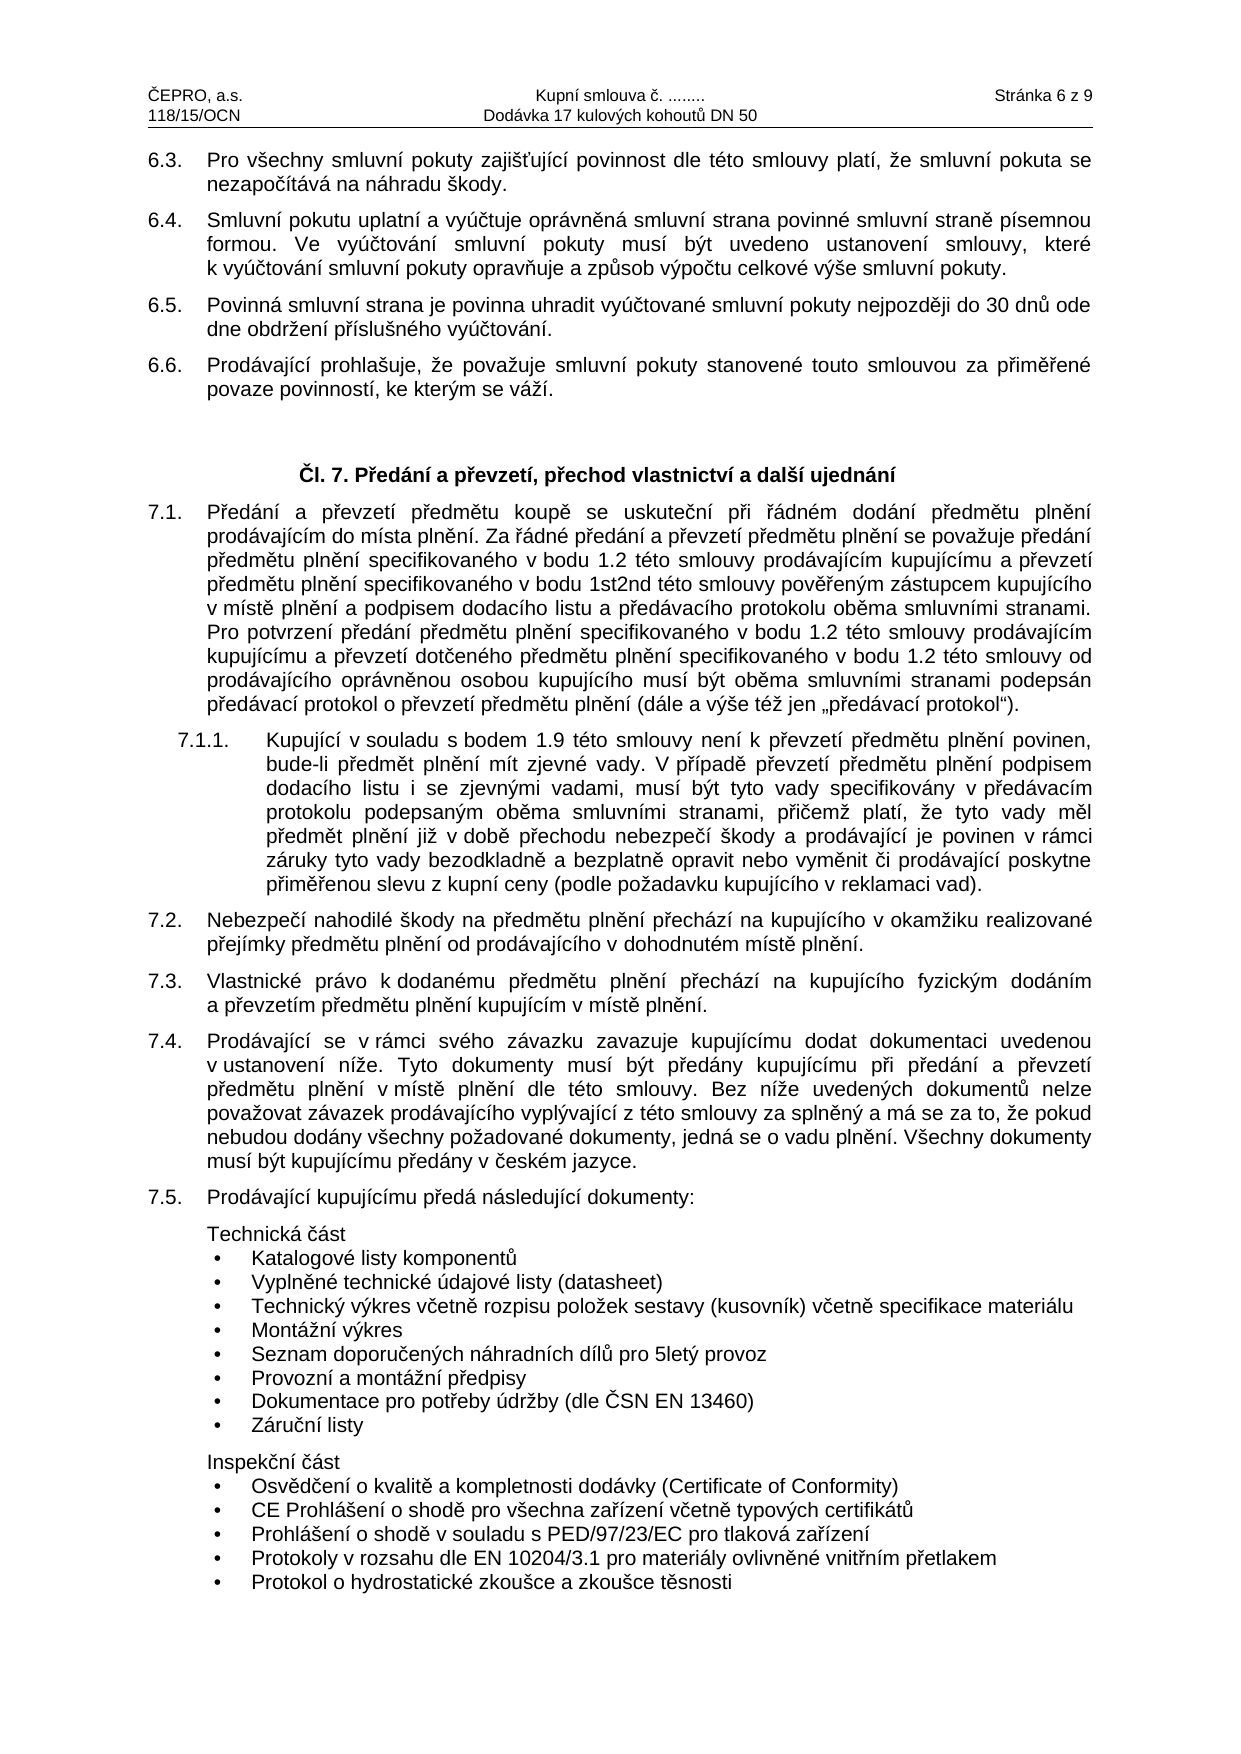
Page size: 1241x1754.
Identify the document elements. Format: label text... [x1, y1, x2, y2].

text Předání a převzetí, přechod vlastnictví a další ujednání [102, 463, 1093, 487]
text Předání a převzetí předmětu koupě se uskuteční při řádném dodání předmětu plnění prodávajícím do místa plnění. Za řádné předání a převzetí předmětu plnění se považuje předání předmětu plnění specifikovaného v bodu 1.2 této smlouvy prodávajícím kupujícímu a převzetí předmětu plnění specifikovaného v bodu 1.2 této smlouvy pověřeným zástupcem kupujícího v místě plnění a podpisem dodacího listu a předávacího protokolu oběma smluvními stranami. Pro potvrzení předání předmětu plnění specifikovaného v bodu 1.2 této smlouvy prodávajícím kupujícímu a převzetí dotčeného předmětu plnění specifikovaného v bodu 1.2 této smlouvy od prodávajícího oprávněnou osobou kupujícího musí být oběma smluvními stranami podepsán předávací protokol o převzetí předmětu plnění (dále a výše též jen „předávací protokol“). [148, 500, 1093, 715]
text Smluvní pokutu uplatní a vyúčtuje oprávněná smluvní strana povinné smluvní straně písemnou formou. Ve vyúčtování smluvní pokuty musí být uvedeno ustanovení smlouvy, které k vyúčtování smluvní pokuty opravňuje a způsob výpočtu celkové výše smluvní pokuty. [148, 208, 1093, 280]
text Povinná smluvní strana je povinna uhradit vyúčtované smluvní pokuty nejpozději do 30 dnů ode dne obdržení příslušného vyúčtování. [148, 292, 1093, 340]
text Protokoly v rozsahu dle EN 10204/3.1 pro materiály ovlivněné vnitřním přetlakem [213, 1546, 1093, 1569]
text Osvědčení o kvalitě a kompletnosti dodávky (Certificate of Conformity) [213, 1474, 1093, 1498]
text Vyplněné technické údajové listy (datasheet) [213, 1269, 1093, 1293]
text Dokumentace pro potřeby údržby (dle ČSN EN 13460) [213, 1389, 1093, 1413]
text Technický výkres včetně rozpisu položek sestavy (kusovník) včetně specifikace materiálu [213, 1293, 1093, 1317]
text Provozní a montážní předpisy [213, 1365, 1093, 1389]
text Prodávající kupujícímu předá následující dokumenty: [148, 1185, 1093, 1209]
text Montážní výkres [213, 1317, 1093, 1341]
text Pro všechny smluvní pokuty zajišťující povinnost dle této smlouvy platí, že smluvní pokuta se nezapočítává na náhradu škody. [148, 148, 1093, 196]
list Technická část [177, 1222, 1093, 1246]
text Vlastnické právo k dodanému předmětu plnění přechází na kupujícího fyzickým dodáním a převzetím předmětu plnění kupujícím v místě plnění. [148, 968, 1093, 1016]
text Seznam doporučených náhradních dílů pro 5letý provoz [213, 1341, 1093, 1365]
text Záruční listy [213, 1413, 1093, 1437]
text Prodávající se v rámci svého závazku zavazuje kupujícímu dodat dokumentaci uvedenou v ustanovení níže. Tyto dokumenty musí být předány kupujícímu při předání a převzetí předmětu plnění v místě plnění dle této smlouvy. Bez níže uvedených dokumentů nelze považovat závazek prodávajícího vyplývající z této smlouvy za splněný a má se za to, že pokud nebudou dodány všechny požadované dokumenty, jedná se o vadu plnění. Všechny dokumenty musí být kupujícímu předány v českém jazyce. [148, 1029, 1093, 1173]
text Katalogové listy komponentů [213, 1246, 1093, 1269]
text Protokol o hydrostatické zkoušce a zkoušce těsnosti [213, 1569, 1093, 1593]
text Prohlášení o shodě v souladu s PED/97/23/EC pro tlaková zařízení [213, 1522, 1093, 1546]
text Nebezpečí nahodilé škody na předmětu plnění přechází na kupujícího v okamžiku realizované přejímky předmětu plnění od prodávajícího v dohodnutém místě plnění. [148, 908, 1093, 956]
text Prodávající prohlašuje, že považuje smluvní pokuty stanovené touto smlouvou za přiměřené povaze povinností, ke kterým se váží. [148, 353, 1093, 401]
list Inspekční část [177, 1450, 1093, 1474]
text Kupující v souladu s bodem 1.9 této smlouvy není k převzetí předmětu plnění povinen, bude-li předmět plnění mít zjevné vady. V případě převzetí předmětu plnění podpisem dodacího listu i se zjevnými vadami, musí být tyto vady specifikovány v předávacím protokolu podepsaným oběma smluvními stranami, přičemž platí, že tyto vady měl předmět plnění již v době přechodu nebezpečí škody a prodávající je povinen v rámci záruky tyto vady bezodkladně a bezplatně opravit nebo vyměnit či prodávající poskytne přiměřenou slevu z kupní ceny (podle požadavku kupujícího v reklamaci vad). [177, 728, 1093, 896]
text CE Prohlášení o shodě pro všechna zařízení včetně typových certifikátů [213, 1498, 1093, 1522]
